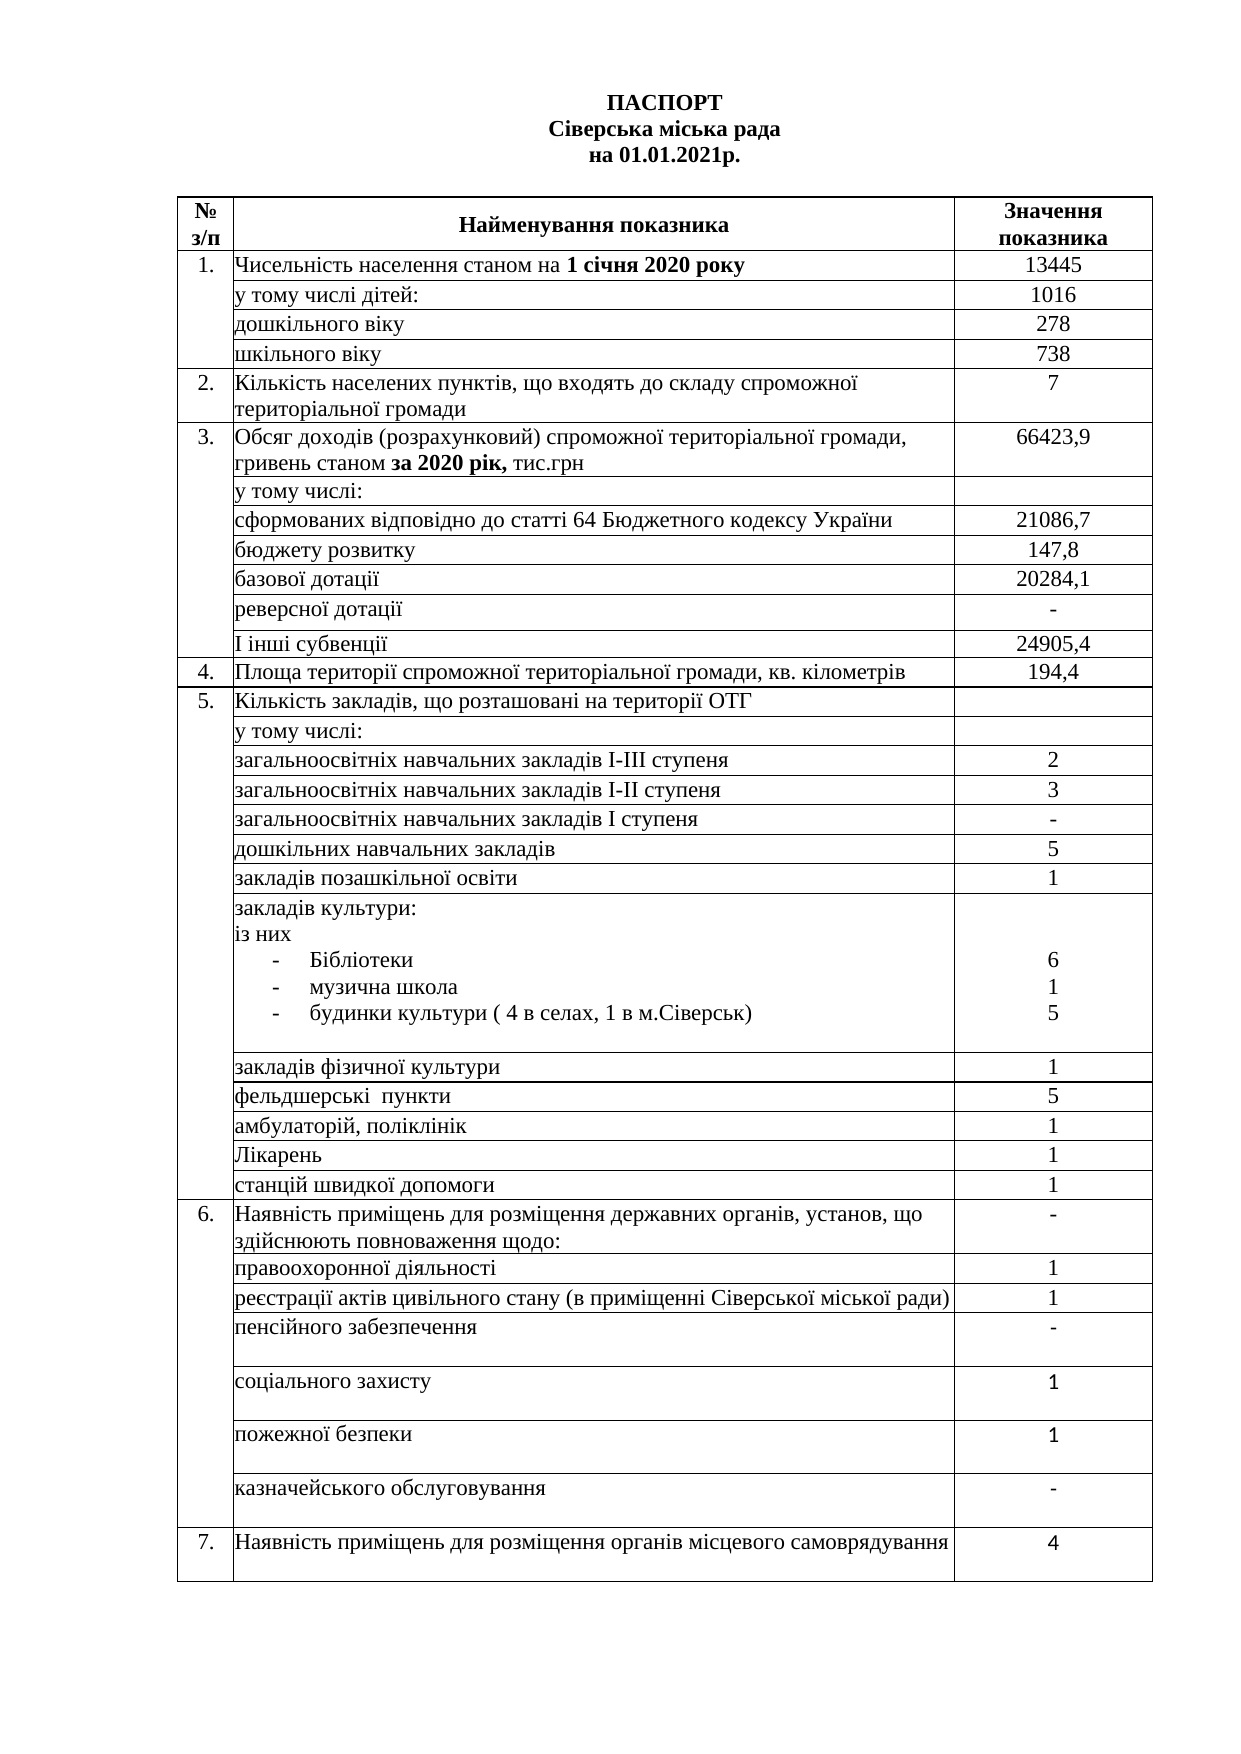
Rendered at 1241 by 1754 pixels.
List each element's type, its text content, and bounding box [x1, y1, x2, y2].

table_cell 7 [955, 369, 1152, 422]
table_header № з/п [178, 198, 233, 250]
table_cell 20284,1 [955, 565, 1152, 593]
table_cell загальноосвітніх навчальних закладів I-II ступеня [234, 776, 954, 804]
table_cell шкільного віку [234, 340, 954, 368]
table_cell реверсної дотації [234, 595, 954, 629]
table_cell Наявність приміщень для розміщення державних органів, установ, що здійснюють повноваження щодо: [234, 1200, 954, 1253]
table_cell бюджету розвитку [234, 536, 954, 564]
table_cell 1016 [955, 281, 1152, 309]
table_cell 1 [955, 1171, 1152, 1199]
table_cell - [955, 1313, 1152, 1366]
table_cell [955, 717, 1152, 745]
table_cell Чисельність населення станом на 1 січня 2020 року [234, 251, 954, 280]
table_cell 7. [178, 1528, 233, 1581]
table_cell реєстрації актів цивільного стану (в приміщенні Сіверської міської ради) [234, 1284, 954, 1312]
table_cell Кількість закладів, що розташовані на території ОТГ [234, 688, 954, 716]
table_cell закладів культури: із них Бібліотеки музична школа будинки культури ( 4 в селах, 1 в м.Сіверськ) [234, 894, 954, 1052]
table_cell пенсійного забезпечення [234, 1313, 954, 1366]
table_cell 1 [955, 1421, 1152, 1473]
table_cell 1 [955, 1112, 1152, 1140]
table_cell загальноосвітніх навчальних закладів I ступеня [234, 805, 954, 834]
table_cell 4. [178, 658, 233, 686]
table_cell 738 [955, 340, 1152, 368]
table_cell базової дотації [234, 565, 954, 593]
table_cell 4 [955, 1528, 1152, 1581]
table_cell 1. [178, 251, 233, 368]
table_header Значення показника [955, 198, 1152, 250]
text ПАСПОРТ [177, 89, 1152, 115]
table_cell 21086,7 [955, 506, 1152, 534]
table_cell - [955, 595, 1152, 629]
table_cell - [955, 1474, 1152, 1527]
table_cell Наявність приміщень для розміщення органів місцевого самоврядування [234, 1528, 954, 1581]
table_cell соціального захисту [234, 1367, 954, 1419]
table_cell 5. [178, 688, 233, 1199]
table_cell 3. [178, 423, 233, 657]
table_cell 5 [955, 1083, 1152, 1111]
table_cell Лікарень [234, 1141, 954, 1170]
table_cell станцій швидкої допомоги [234, 1171, 954, 1199]
table_cell казначейського обслуговування [234, 1474, 954, 1527]
table_cell дошкільного віку [234, 310, 954, 339]
table_cell загальноосвітніх навчальних закладів I-III ступеня [234, 746, 954, 775]
table_cell 66423,9 [955, 423, 1152, 476]
table_cell [955, 688, 1152, 716]
table_cell 6. [178, 1200, 233, 1527]
table_cell Кількість населених пунктів, що входять до складу спроможної територіальної громади [234, 369, 954, 422]
table_cell Обсяг доходів (розрахунковий) спроможної територіальної громади, гривень станом за 2020 рік, тис.грн [234, 423, 954, 476]
table_cell у тому числі дітей: [234, 281, 954, 309]
table_cell 5 [955, 835, 1152, 863]
table_cell - [955, 1200, 1152, 1253]
table_cell [955, 477, 1152, 505]
table_cell 194,4 [955, 658, 1152, 686]
table_cell пожежної безпеки [234, 1421, 954, 1473]
table_cell 1 [955, 1053, 1152, 1081]
table_cell 1 [955, 1141, 1152, 1170]
table_cell 1 [955, 1284, 1152, 1312]
table_cell сформованих відповідно до статті 64 Бюджетного кодексу України [234, 506, 954, 534]
table_cell 278 [955, 310, 1152, 339]
table_cell Площа території спроможної територіальної громади, кв. кілометрів [234, 658, 954, 686]
table_cell 1 [955, 1254, 1152, 1282]
text на 01.01.2021р. [177, 141, 1152, 168]
table_cell 2. [178, 369, 233, 422]
table_cell 147,8 [955, 536, 1152, 564]
table_header Найменування показника [234, 198, 954, 250]
table_cell 1 [955, 1367, 1152, 1419]
table_cell дошкільних навчальних закладів [234, 835, 954, 863]
table_cell 13445 [955, 251, 1152, 280]
table_cell - [955, 805, 1152, 834]
text Сіверська міська рада [177, 115, 1152, 141]
table_cell 1 [955, 864, 1152, 893]
table_cell амбулаторій, поліклінік [234, 1112, 954, 1140]
table_cell закладів позашкільної освіти [234, 864, 954, 893]
table_cell 3 [955, 776, 1152, 804]
table_cell закладів фізичної культури [234, 1053, 954, 1081]
table_cell у тому числі: [234, 717, 954, 745]
table_cell 6 1 5 [955, 894, 1152, 1052]
table_cell 24905,4 [955, 631, 1152, 657]
table_cell 2 [955, 746, 1152, 775]
table_cell у тому числі: [234, 477, 954, 505]
table_cell І інші субвенції [234, 631, 954, 657]
table_cell фельдшерські пункти [234, 1083, 954, 1111]
table_cell правоохоронної діяльності [234, 1254, 954, 1282]
